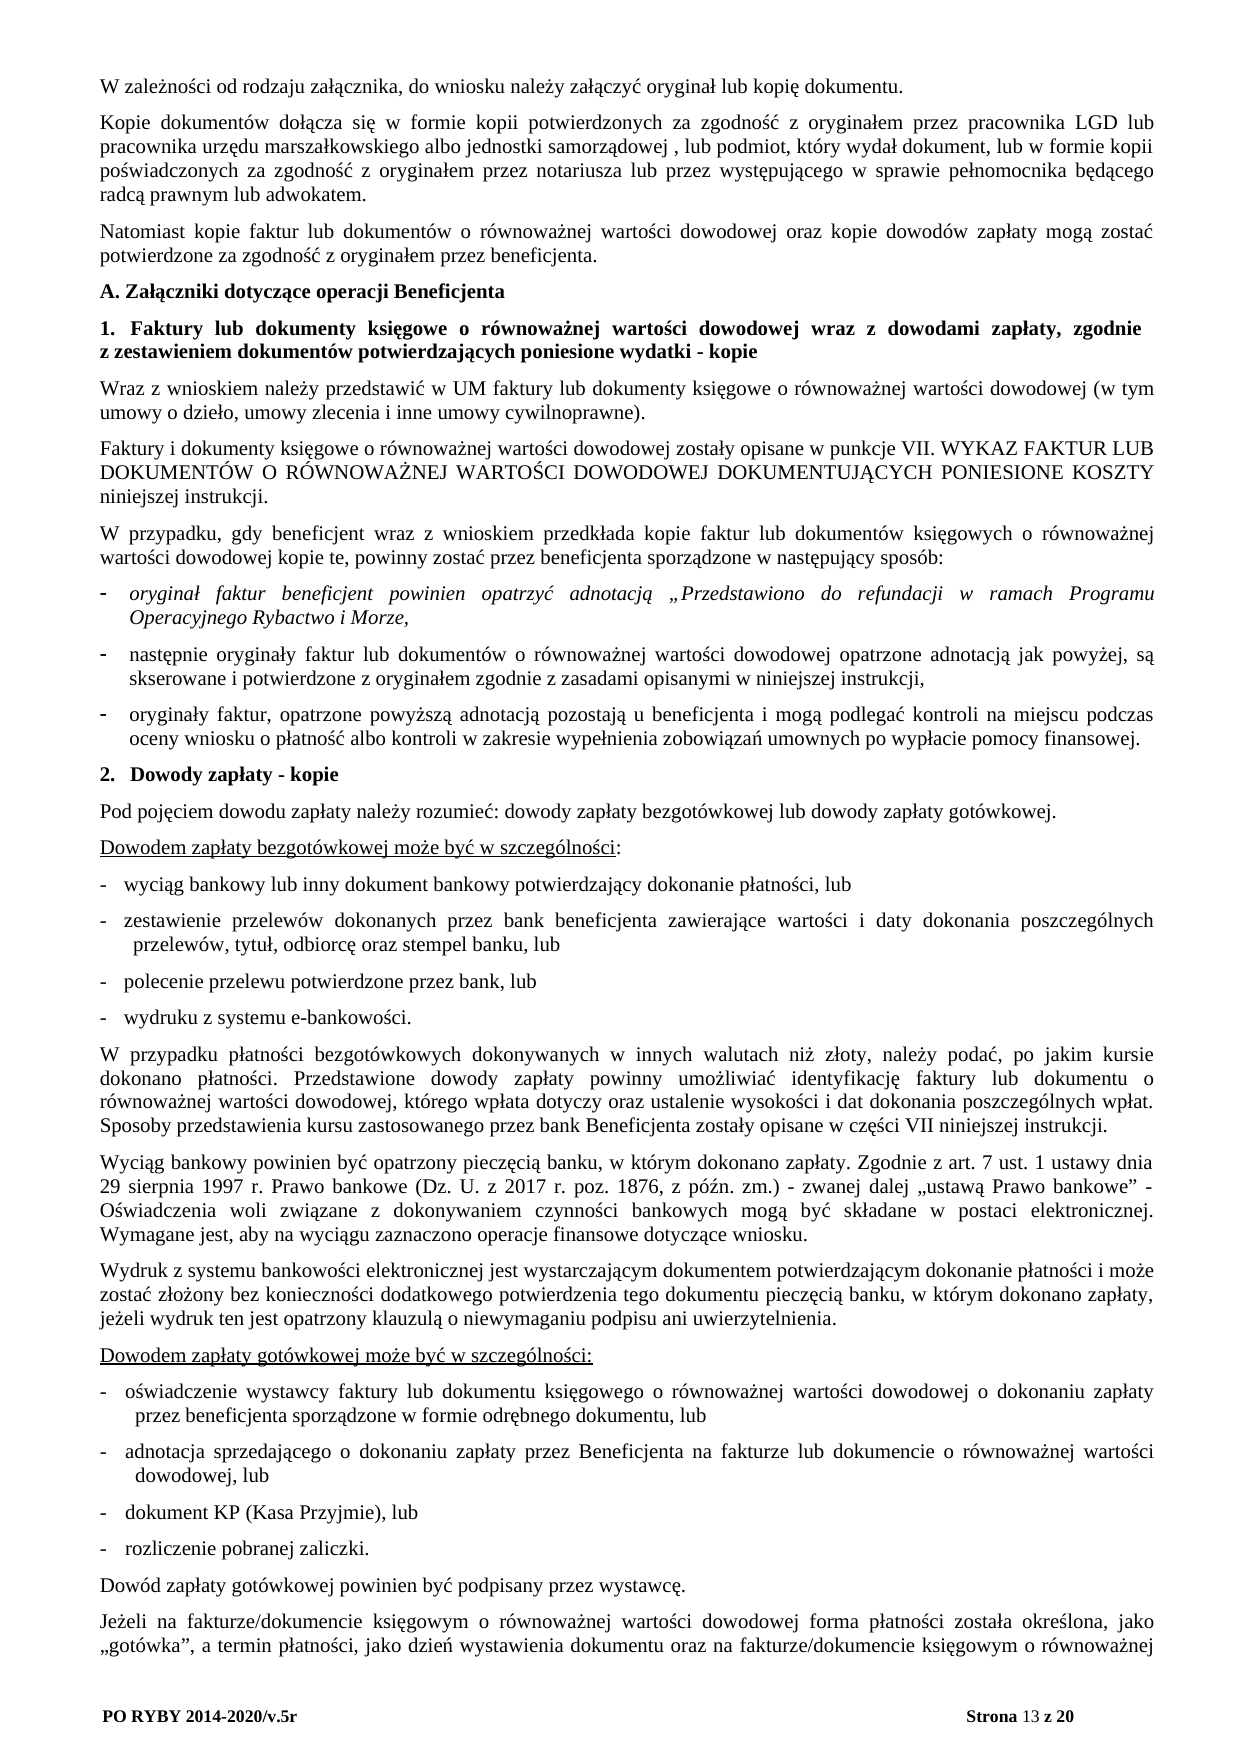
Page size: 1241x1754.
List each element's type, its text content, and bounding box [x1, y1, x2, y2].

list wyciąg bankowy lub inny dokument bankowy potwierdzający dokonanie płatności, lub [99, 872, 1155, 896]
list polecenie przelewu potwierdzone przez bank, lub [99, 969, 1155, 993]
text Wyciąg bankowy powinien być opatrzony pieczęcią banku, w którym dokonano zapłaty. Zgodnie z art. 7 ust. 1 ustawy dnia 29 sierpnia 1997 r. Prawo bankowe (Dz. U. z 2017 r. poz. 1876, z późn. zm.) - zwanej dalej „ustawą Prawo bankowe” - Oświadczenia woli związane z dokonywaniem czynności bankowych mogą być składane w postaci elektronicznej. Wymagane jest, aby na wyciągu zaznaczono operacje finansowe dotyczące wniosku. [99, 1150, 1155, 1246]
list dokument KP (Kasa Przyjmie), lub [99, 1500, 1155, 1524]
text Dowód zapłaty gotówkowej powinien być podpisany przez wystawcę. [99, 1573, 1155, 1597]
list wydruku z systemu e-bankowości. [99, 1005, 1155, 1029]
list następnie oryginały faktur lub dokumentów o równoważnej wartości dowodowej opatrzone adnotacją jak powyżej, są skserowane i potwierdzone z oryginałem zgodnie z zasadami opisanymi w niniejszej instrukcji, [99, 642, 1155, 690]
text Dowodem zapłaty gotówkowej może być w szczególności: [99, 1343, 1155, 1367]
text Wraz z wnioskiem należy przedstawić w UM faktury lub dokumenty księgowe o równoważnej wartości dowodowej (w tym umowy o dzieło, umowy zlecenia i inne umowy cywilnoprawne). [99, 376, 1155, 424]
text Wydruk z systemu bankowości elektronicznej jest wystarczającym dokumentem potwierdzającym dokonanie płatności i może zostać złożony bez konieczności dodatkowego potwierdzenia tego dokumentu pieczęcią banku, w którym dokonano zapłaty, jeżeli wydruk ten jest opatrzony klauzulą o niewymaganiu podpisu ani uwierzytelnienia. [99, 1258, 1155, 1330]
text W zależności od rodzaju załącznika, do wniosku należy załączyć oryginał lub kopię dokumentu. [99, 74, 1155, 98]
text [99, 1609, 1155, 1657]
text A. Załączniki dotyczące operacji Beneficjenta [99, 279, 1155, 303]
text Pod pojęciem dowodu zapłaty należy rozumieć: dowody zapłaty bezgotówkowej lub dowody zapłaty gotówkowej. [99, 799, 1155, 823]
list adnotacja sprzedającego o dokonaniu zapłaty przez Beneficjenta na fakturze lub dokumencie o równoważnej wartości dowodowej, lub [99, 1440, 1155, 1488]
list Faktury lub dokumenty księgowe o równoważnej wartości dowodowej wraz z dowodami zapłaty, zgodnie z zestawieniem dokumentów potwierdzających poniesione wydatki - kopie [99, 316, 1155, 364]
text W przypadku płatności bezgotówkowych dokonywanych w innych walutach niż złoty, należy podać, po jakim kursie dokonano płatności. Przedstawione dowody zapłaty powinny umożliwiać identyfikację faktury lub dokumentu o równoważnej wartości dowodowej, którego wpłata dotyczy oraz ustalenie wysokości i dat dokonania poszczególnych wpłat. Sposoby przedstawienia kursu zastosowanego przez bank Beneficjenta zostały opisane w części VII niniejszej instrukcji. [99, 1042, 1155, 1138]
text W przypadku, gdy beneficjent wraz z wnioskiem przedkłada kopie faktur lub dokumentów księgowych o równoważnej wartości dowodowej kopie te, powinny zostać przez beneficjenta sporządzone w następujący sposób: [99, 521, 1155, 569]
text Natomiast kopie faktur lub dokumentów o równoważnej wartości dowodowej oraz kopie dowodów zapłaty mogą zostać potwierdzone za zgodność z oryginałem przez beneficjenta. [99, 219, 1155, 267]
text Kopie dokumentów dołącza się w formie kopii potwierdzonych za zgodność z oryginałem przez pracownika LGD lub pracownika urzędu marszałkowskiego albo jednostki samorządowej , lub podmiot, który wydał dokument, lub w formie kopii poświadczonych za zgodność z oryginałem przez notariusza lub przez występującego w sprawie pełnomocnika będącego radcą prawnym lub adwokatem. [99, 111, 1155, 206]
list oryginały faktur, opatrzone powyższą adnotacją pozostają u beneficjenta i mogą podlegać kontroli na miejscu podczas oceny wniosku o płatność albo kontroli w zakresie wypełnienia zobowiązań umownych po wypłacie pomocy finansowej. [99, 702, 1155, 750]
list oświadczenie wystawcy faktury lub dokumentu księgowego o równoważnej wartości dowodowej o dokonaniu zapłaty przez beneficjenta sporządzone w formie odrębnego dokumentu, lub [99, 1379, 1155, 1427]
text Faktury i dokumenty księgowe o równoważnej wartości dowodowej zostały opisane w punkcje VII. WYKAZ FAKTUR LUB DOKUMENTÓW O RÓWNOWAŻNEJ WARTOŚCI DOWODOWEJ DOKUMENTUJĄCYCH PONIESIONE KOSZTY niniejszej instrukcji. [99, 437, 1155, 508]
list oryginał faktur beneficjent powinien opatrzyć adnotacją „Przedstawiono do refundacji w ramach Programu Operacyjnego Rybactwo i Morze, [99, 581, 1155, 629]
text Dowodem zapłaty bezgotówkowej może być w szczególności: [99, 836, 1155, 859]
list Dowody zapłaty - kopie [99, 763, 1155, 787]
list rozliczenie pobranej zaliczki. [99, 1537, 1155, 1561]
list zestawienie przelewów dokonanych przez bank beneficjenta zawierające wartości i daty dokonania poszczególnych przelewów, tytuł, odbiorcę oraz stempel banku, lub [99, 908, 1155, 956]
